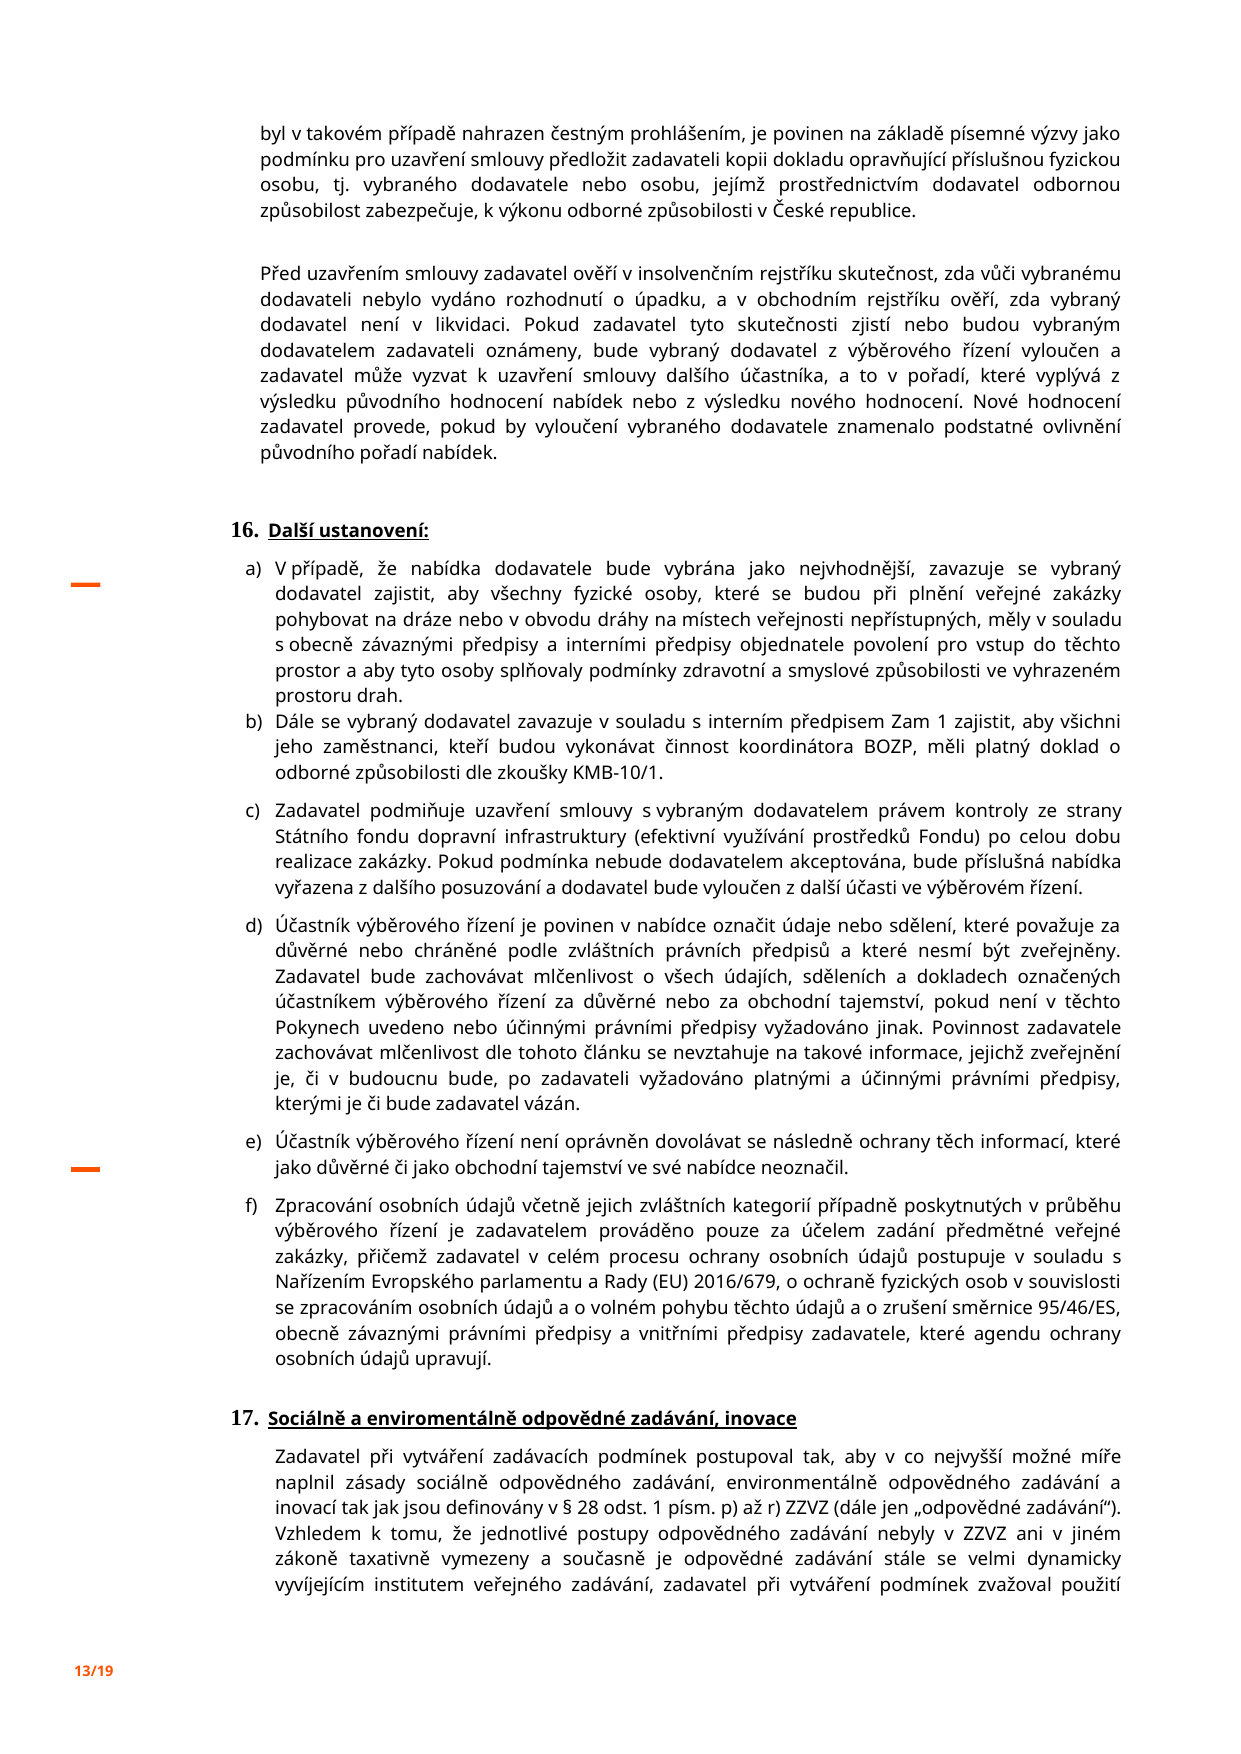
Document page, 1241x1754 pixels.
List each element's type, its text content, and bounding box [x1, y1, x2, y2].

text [260, 121, 1122, 223]
text Před uzavřením smlouvy zadavatel ověří v insolvenčním rejstříku skutečnost, zda vůči vybranému dodavateli nebylo vydáno rozhodnutí o úpadku, a v obchodním rejstříku ověří, zda vybraný dodavatel není v likvidaci. Pokud zadavatel tyto skutečnosti zjistí nebo budou vybraným dodavatelem zadavateli oznámeny, bude vybraný dodavatel z výběrového řízení vyloučen a zadavatel může vyzvat k uzavření smlouvy dalšího účastníka, a to v pořadí, které vyplývá z výsledku původního hodnocení nabídek nebo z výsledku nového hodnocení. Nové hodnocení zadavatel provede, pokud by vyloučení vybraného dodavatele znamenalo podstatné ovlivnění původního pořadí nabídek. [260, 261, 1122, 465]
list V případě, že nabídka dodavatele bude vybrána jako nejvhodnější, zavazuje se vybraný dodavatel zajistit, aby všechny fyzické osoby, které se budou při plnění veřejné zakázky pohybovat na dráze nebo v obvodu dráhy na místech veřejnosti nepřístupných, měly v souladu s obecně závaznými předpisy a interními předpisy objednatele povolení pro vstup do těchto prostor a aby tyto osoby splňovaly podmínky zdravotní a smyslové způsobilosti ve vyhrazeném prostoru drah. [245, 555, 1122, 708]
list Účastník výběrového řízení je povinen v nabídce označit údaje nebo sdělení, které považuje za důvěrné nebo chráněné podle zvláštních právních předpisů a které nesmí být zveřejněny. Zadavatel bude zachovávat mlčenlivost o všech údajích, sděleních a dokladech označených účastníkem výběrového řízení za důvěrné nebo za obchodní tajemství, pokud není v těchto Pokynech uvedeno nebo účinnými právními předpisy vyžadováno jinak. Povinnost zadavatele zachovávat mlčenlivost dle tohoto článku se nevztahuje na takové informace, jejichž zveřejnění je, či v budoucnu bude, po zadavateli vyžadováno platnými a účinnými právními předpisy, kterými je či bude zadavatel vázán. [245, 912, 1122, 1116]
list Sociálně a enviromentálně odpovědné zadávání, inovace [230, 1404, 1122, 1431]
list Dále se vybraný dodavatel zavazuje v souladu s interním předpisem Zam 1 zajistit, aby všichni jeho zaměstnanci, kteří budou vykonávat činnost koordinátora BOZP, měli platný doklad o odborné způsobilosti dle zkoušky KMB-10/1. [245, 708, 1122, 785]
list Zpracování osobních údajů včetně jejich zvláštních kategorií případně poskytnutých v průběhu výběrového řízení je zadavatelem prováděno pouze za účelem zadání předmětné veřejné zakázky, přičemž zadavatel v celém procesu ochrany osobních údajů postupuje v souladu s Nařízením Evropského parlamentu a Rady (EU) 2016/679, o ochraně fyzických osob v souvislosti se zpracováním osobních údajů a o volném pohybu těchto údajů a o zrušení směrnice 95/46/ES, obecně závaznými právními předpisy a vnitřními předpisy zadavatele, které agendu ochrany osobních údajů upravují. [245, 1192, 1122, 1371]
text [275, 1443, 1122, 1597]
list Zadavatel podmiňuje uzavření smlouvy s vybraným dodavatelem právem kontroly ze strany Státního fondu dopravní infrastruktury (efektivní využívání prostředků Fondu) po celou dobu realizace zakázky. Pokud podmínka nebude dodavatelem akceptována, bude příslušná nabídka vyřazena z dalšího posuzování a dodavatel bude vyloučen z další účasti ve výběrovém řízení. [245, 797, 1122, 899]
list Účastník výběrového řízení není oprávněn dovolávat se následně ochrany těch informací, které jako důvěrné či jako obchodní tajemství ve své nabídce neoznačil. [245, 1129, 1122, 1180]
list Další ustanovení: [230, 516, 1122, 543]
